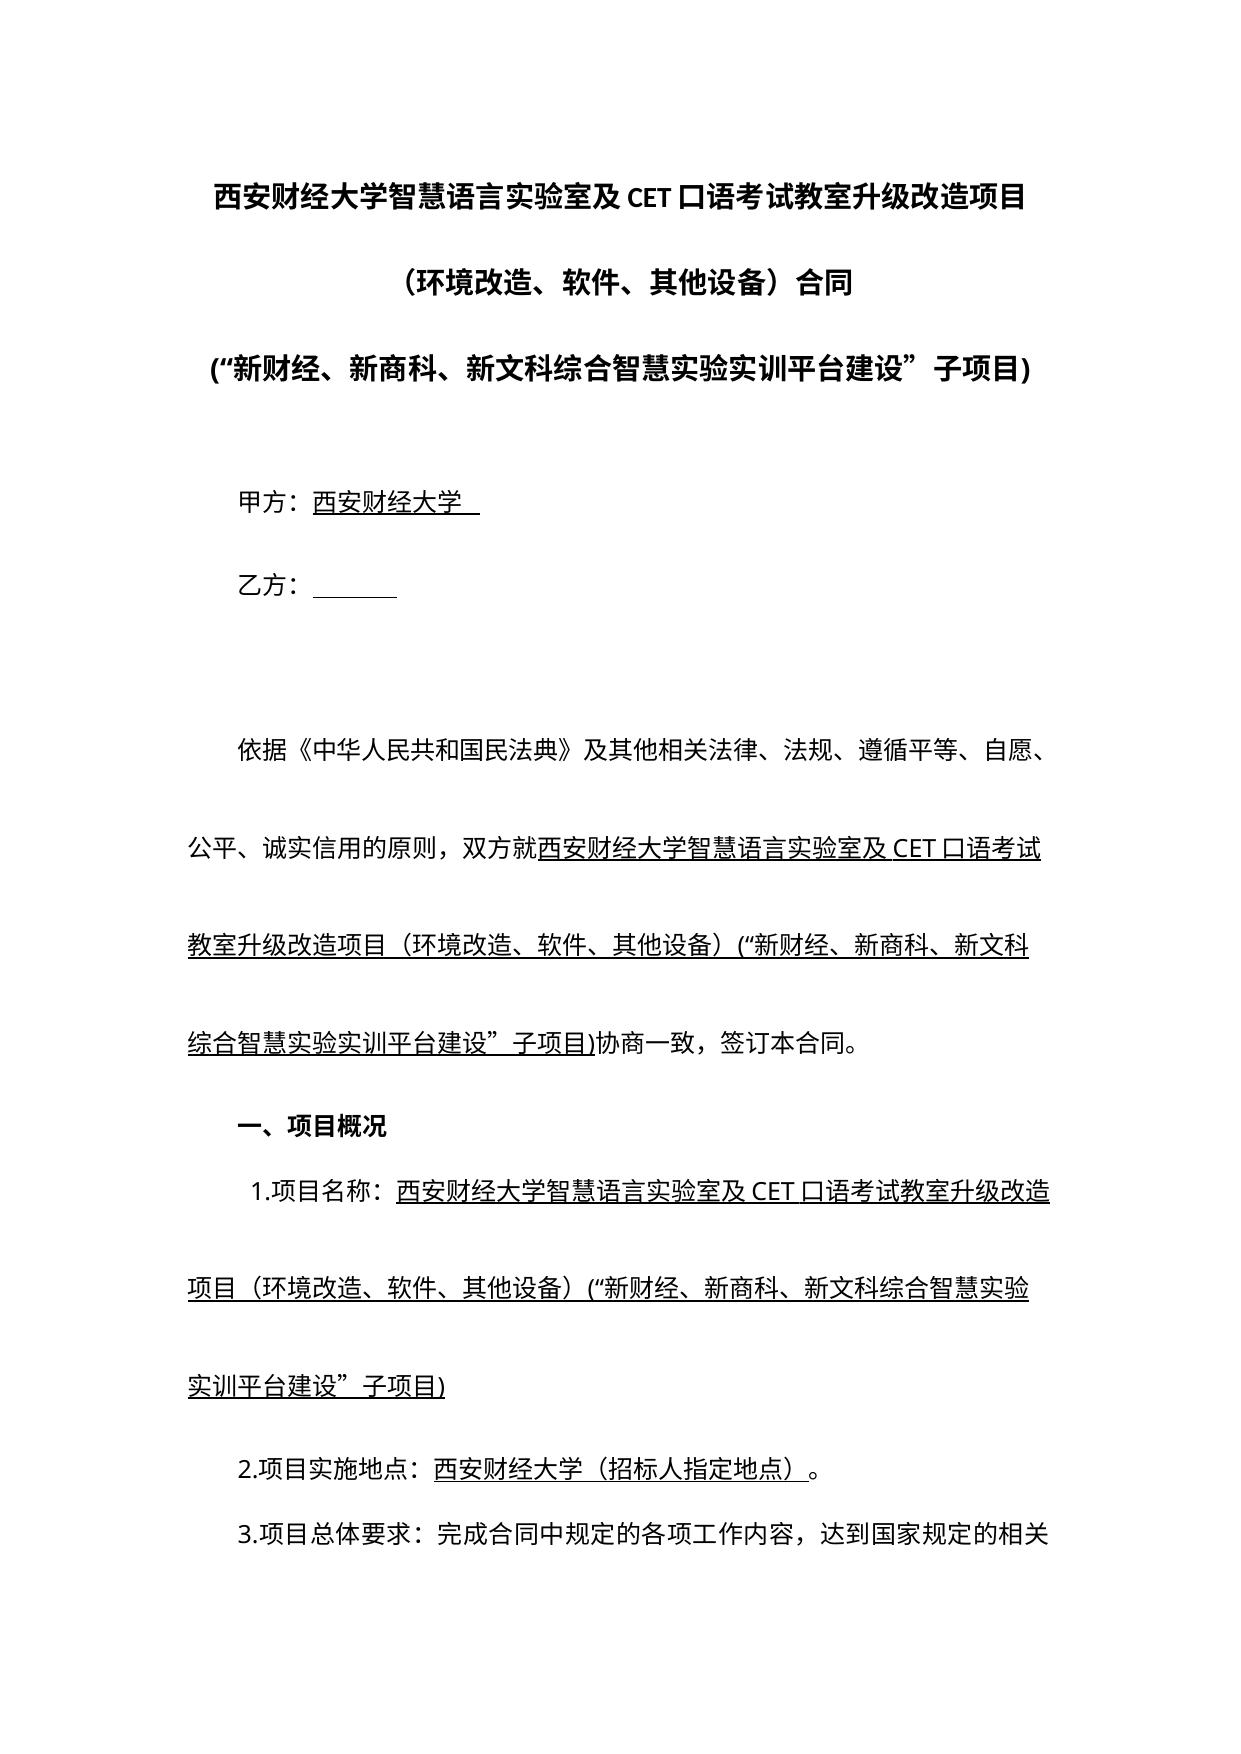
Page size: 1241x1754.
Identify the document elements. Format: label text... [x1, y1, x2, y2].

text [187, 1500, 1053, 1565]
text 1.项目名称：西安财经大学智慧语言实验室及CET口语考试教室升级改造项目（环境改造、软件、其他设备）(“新财经、新商科、新文科综合智慧实验实训平台建设”子项目) [187, 1157, 1053, 1417]
text （环境改造、软件、其他设备）合同 [187, 248, 1053, 313]
text 依据《中华人民共和国民法典》及其他相关法律、法规、遵循平等、自愿、公平、诚实信用的原则，双方就西安财经大学智慧语言实验室及CET口语考试教室升级改造项目（环境改造、软件、其他设备）(“新财经、新商科、新文科综合智慧实验实训平台建设”子项目)协商一致，签订本合同。 [187, 716, 1053, 1074]
text (“新财经、新商科、新文科综合智慧实验实训平台建设”子项目) [187, 334, 1053, 399]
text 一、项目概况 [187, 1092, 1053, 1157]
text 西安财经大学智慧语言实验室及CET口语考试教室升级改造项目 [187, 162, 1053, 227]
text 甲方：西安财经大学 [187, 468, 1053, 533]
text 乙方： [187, 551, 1053, 616]
text 2.项目实施地点：西安财经大学（招标人指定地点）。 [187, 1435, 1053, 1500]
